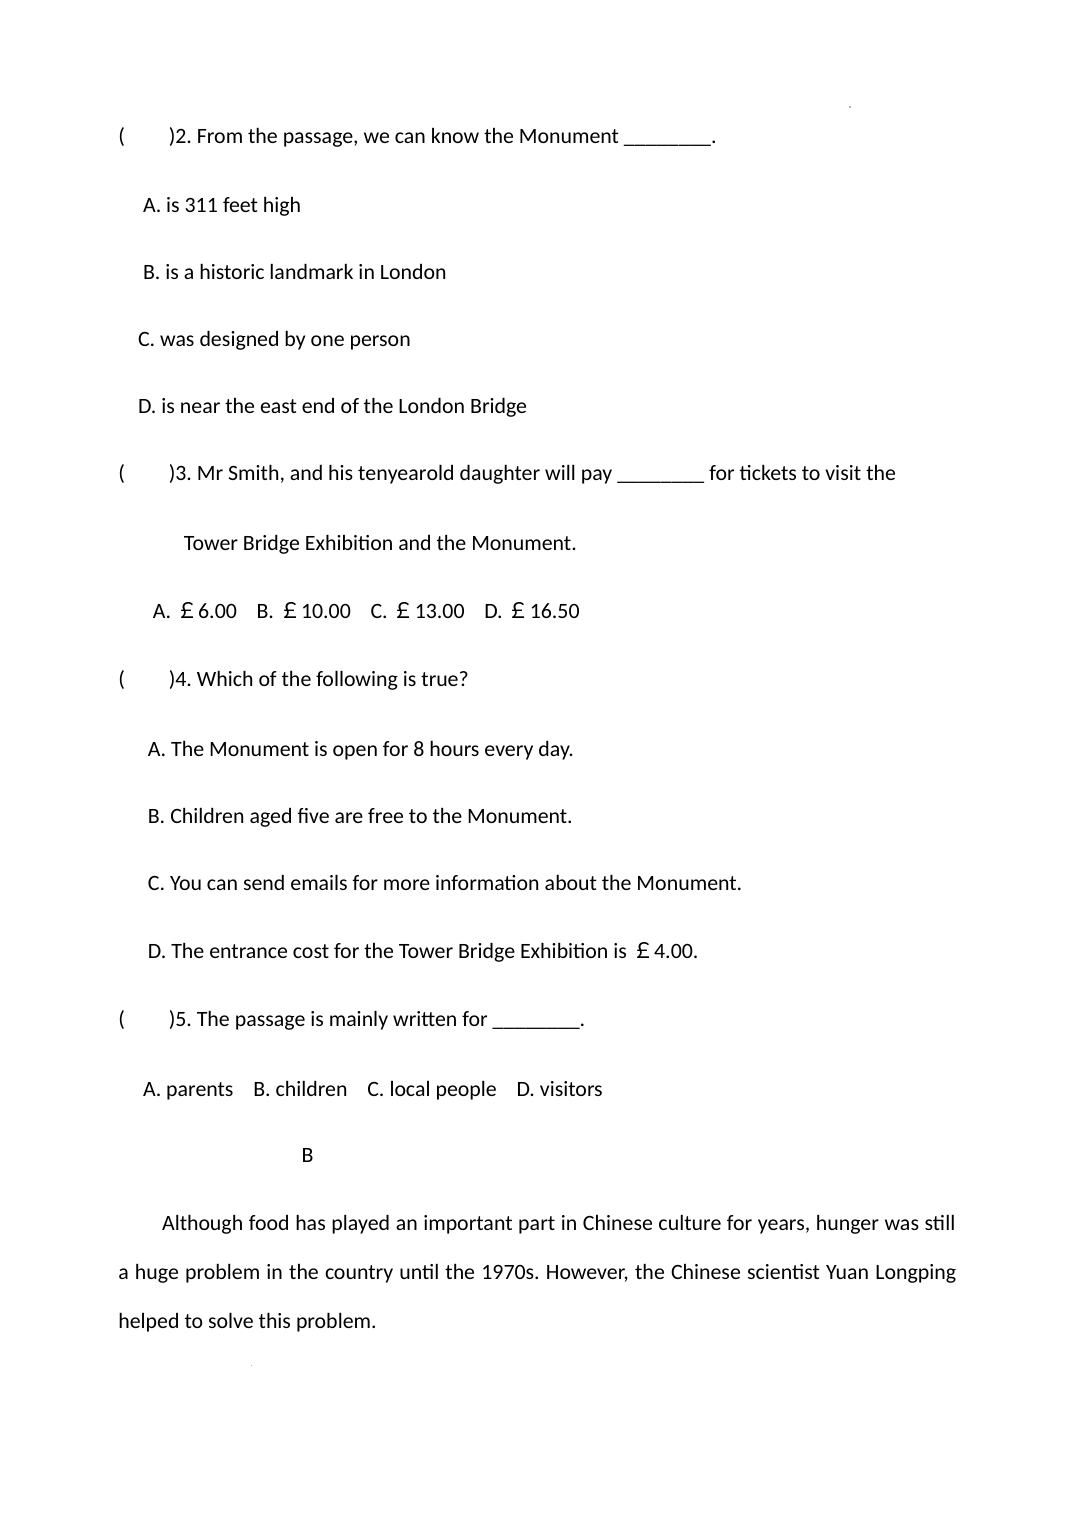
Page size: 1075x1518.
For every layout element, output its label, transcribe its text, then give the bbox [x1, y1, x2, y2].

list Although food has played an important part in Chinese culture for years, hunger was still a huge problem in the country until the 1970s. However, the Chinese scientist Yuan Longping helped to solve this problem. [118, 1206, 957, 1337]
list D. The entrance cost for the Tower Bridge Exhibition is ￡4.00. [118, 933, 957, 966]
list ( )3. Mr Smith, and his ten­year­old daughter will pay ________ for tickets to visit the [118, 456, 957, 489]
list ( )2. From the passage, we can know the Monument ________. [118, 119, 957, 152]
list B. Children aged five are free to the Monument. [118, 799, 957, 832]
list D. is near the east end of the London Bridge [118, 389, 957, 422]
list A. is 311 feet high [118, 188, 957, 221]
list A. parents B. children C. local people D. visitors [118, 1072, 957, 1104]
list Tower Bridge Exhibition and the Monument. [118, 526, 957, 559]
list ( )5. The passage is mainly written for ________. [118, 1002, 957, 1035]
list C. was designed by one person [118, 322, 957, 355]
list A. ￡6.00 B. ￡10.00 C. ￡13.00 D. ￡16.50 [118, 593, 957, 626]
list B. is a historic landmark in London [118, 255, 957, 288]
list B [168, 1139, 957, 1171]
list C. You can send emails for more information about the Monument. [118, 866, 957, 898]
list ( )4. Which of the following is true? [118, 662, 957, 695]
list A. The Monument is open for 8 hours every day. [118, 732, 957, 764]
